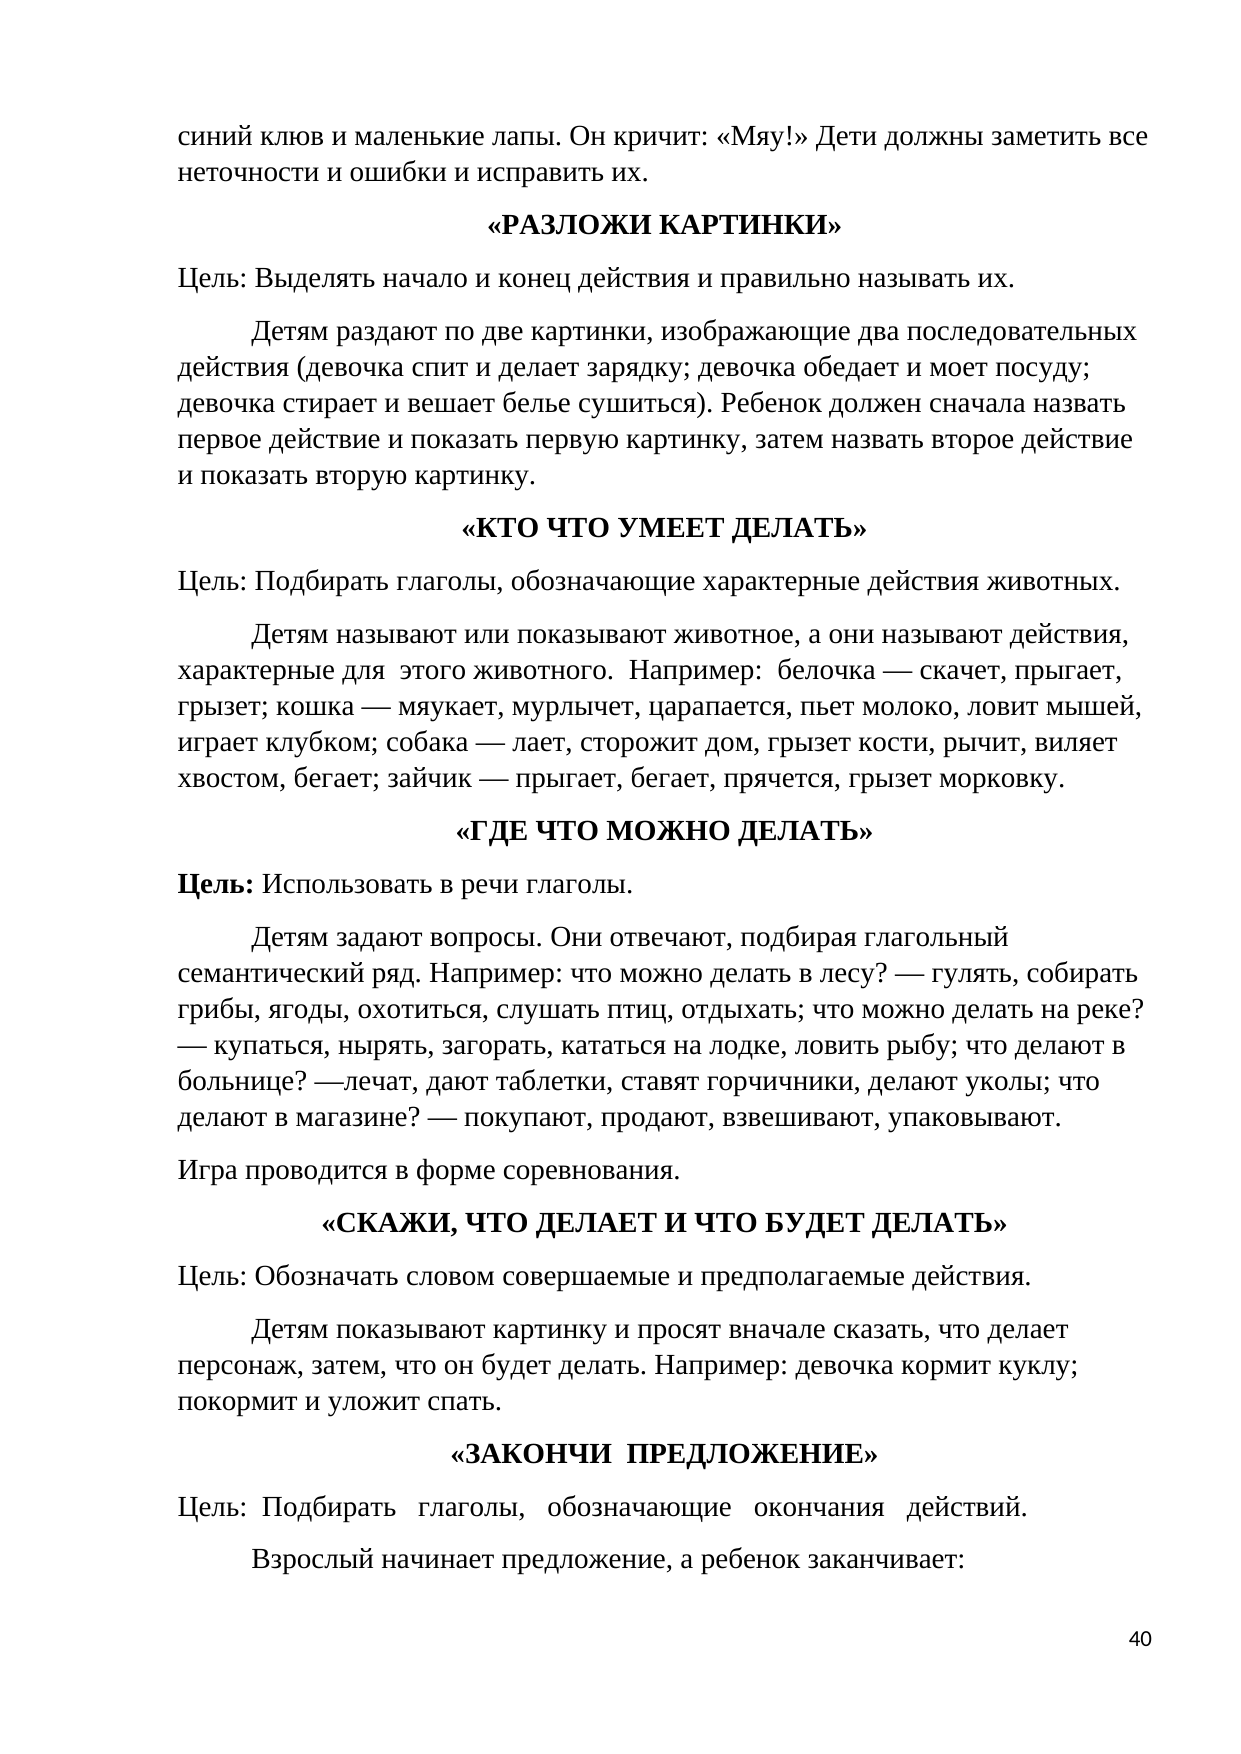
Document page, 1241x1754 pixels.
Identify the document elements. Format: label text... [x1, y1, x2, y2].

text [177, 118, 1152, 188]
text Цель: Обозначать словом совершаемые и предполагаемые действия. [177, 1258, 1152, 1291]
text «РАЗЛОЖИ КАРТИНКИ» [177, 207, 1152, 241]
text Цель: Подбирать глаголы, обозначающие окончания действий. [177, 1489, 1152, 1522]
text «ГДЕ ЧТО МОЖНО ДЕЛАТЬ» [177, 813, 1152, 847]
text «КТО ЧТО УМЕЕТ ДЕЛАТЬ» [177, 510, 1152, 544]
text Цель: Подбирать глаголы, обозначающие характерные действия животных. [177, 563, 1152, 596]
text «ЗАКОНЧИ ПРЕДЛОЖЕНИЕ» [177, 1436, 1152, 1469]
text Игра проводится в форме соревнования. [177, 1152, 1152, 1186]
text Детям задают вопросы. Они отвечают, подбирая глагольный семантический ряд. Например: что можно делать в лесу? — гулять, собирать грибы, ягоды, охотиться, слушать птиц, отдыхать; что можно делать на реке? — купаться, нырять, загорать, кататься на лодке, ловить рыбу; что делают в больнице? —лечат, дают таблетки, ставят горчичники, делают уколы; что делают в магазине? — покупают, продают, взвешивают, упаковывают. [177, 919, 1152, 1133]
text Взрослый начинает предложение, а ребенок заканчивает: [177, 1541, 1152, 1575]
text Детям раздают по две картинки, изображающие два последовательных действия (девочка спит и делает зарядку; девочка обедает и моет посуду; девочка стирает и вешает белье сушиться). Ребенок должен сначала назвать первое действие и показать первую картинку, затем назвать второе действие и показать вторую картинку. [177, 313, 1152, 491]
text Цель: Выделять начало и конец действия и правильно называть их. [177, 260, 1152, 293]
text Детям называют или показывают животное, а они называют действия, характерные для этого животного. Например: белочка — скачет, прыгает, грызет; кошка — мяукает, мурлычет, царапается, пьет молоко, ловит мышей, играет клубком; собака — лает, сторожит дом, грызет кости, рычит, виляет хвостом, бегает; зайчик — прыгает, бегает, прячется, грызет морковку. [177, 616, 1152, 794]
text Детям показывают картинку и просят вначале сказать, что делает персонаж, затем, что он будет делать. Например: девочка кормит куклу; покормит и уложит спать. [177, 1311, 1152, 1417]
text «СКАЖИ, ЧТО ДЕЛАЕТ И ЧТО БУДЕТ ДЕЛАТЬ» [177, 1205, 1152, 1239]
text Цель: Использовать в речи глаголы. [177, 866, 1152, 899]
